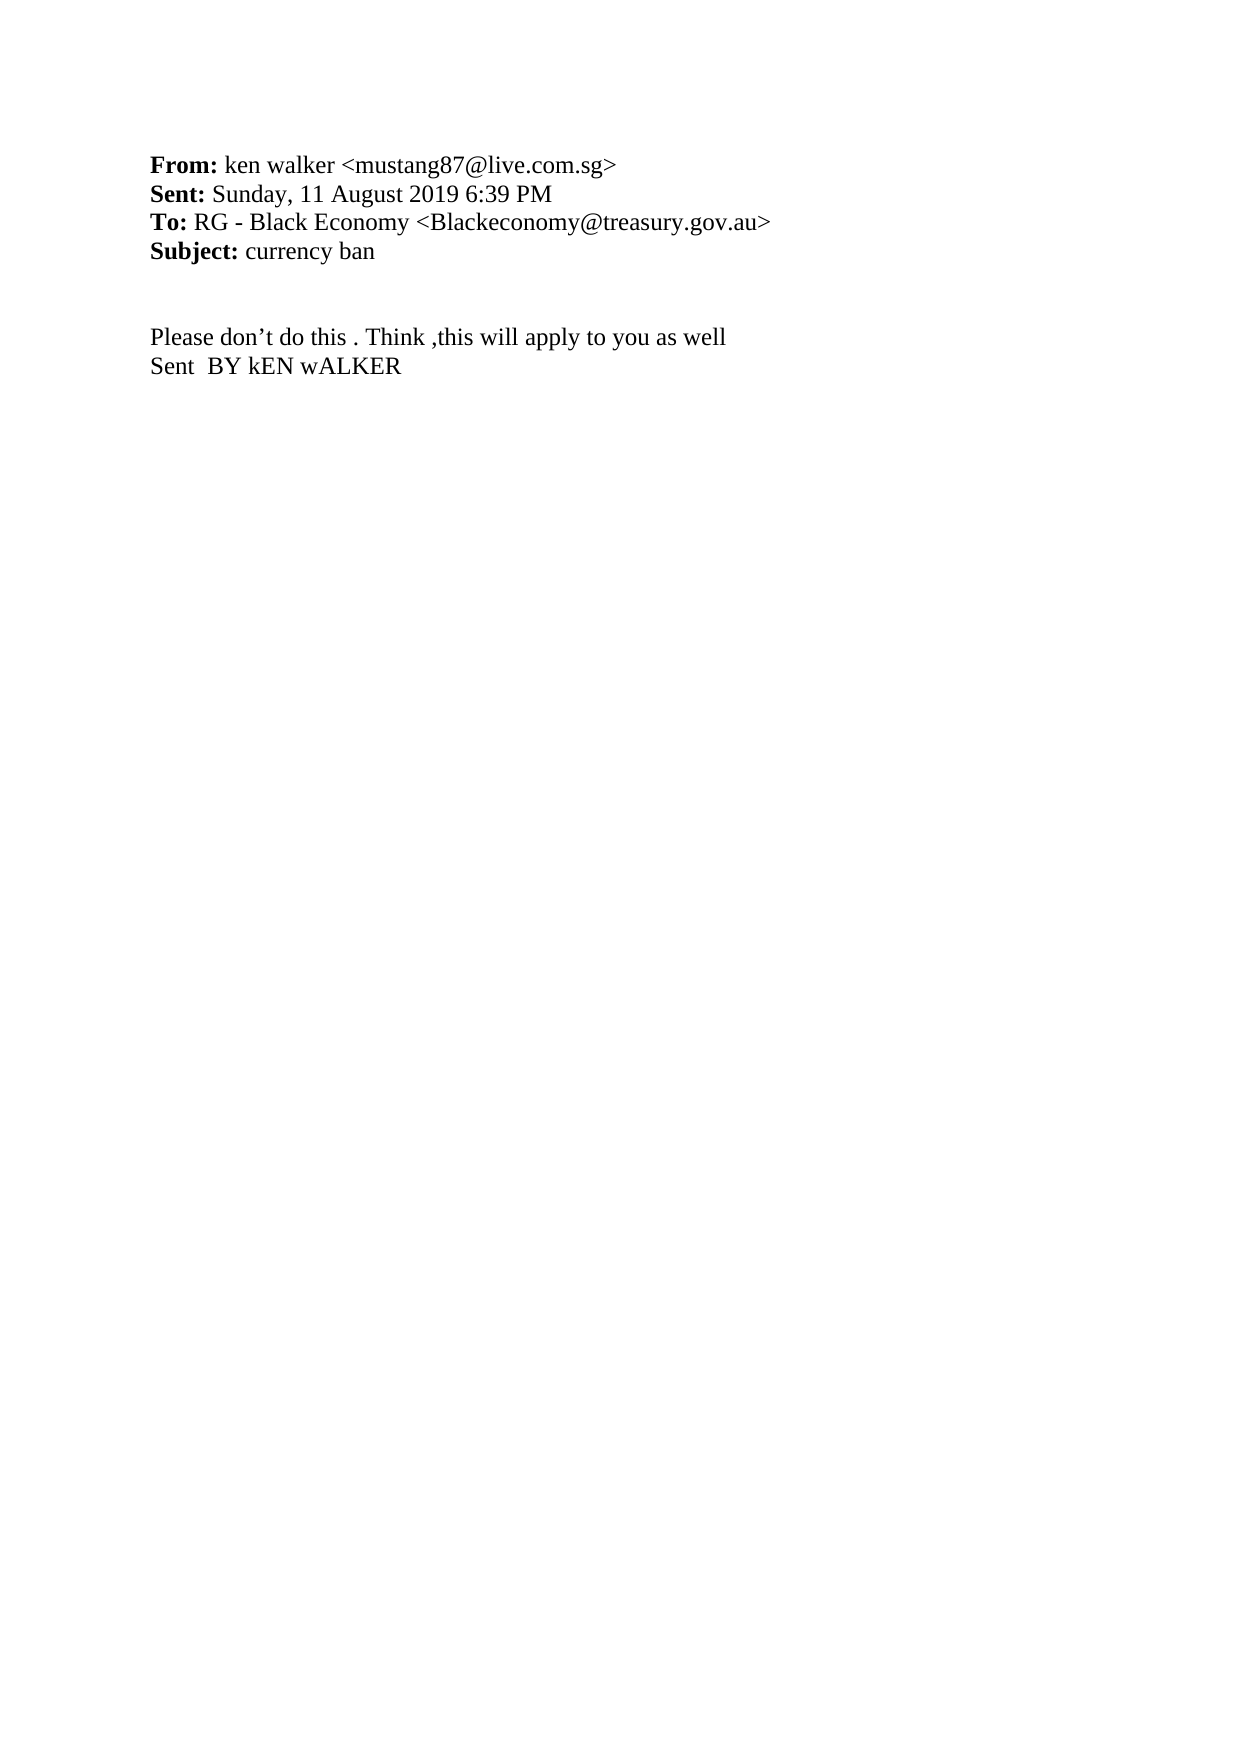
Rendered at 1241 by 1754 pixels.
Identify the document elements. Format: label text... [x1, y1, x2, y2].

text Sent BY kEN wALKER [150, 351, 1090, 380]
text Please don’t do this . Think ,this will apply to you as well [150, 322, 1090, 351]
text From: ken walker <mustang87@live.com.sg> Sent: Sunday, 11 August 2019 6:39 PM To: RG - Black Economy <Blackeconomy@treasury.gov.au> Subject: currency ban [150, 150, 1090, 265]
